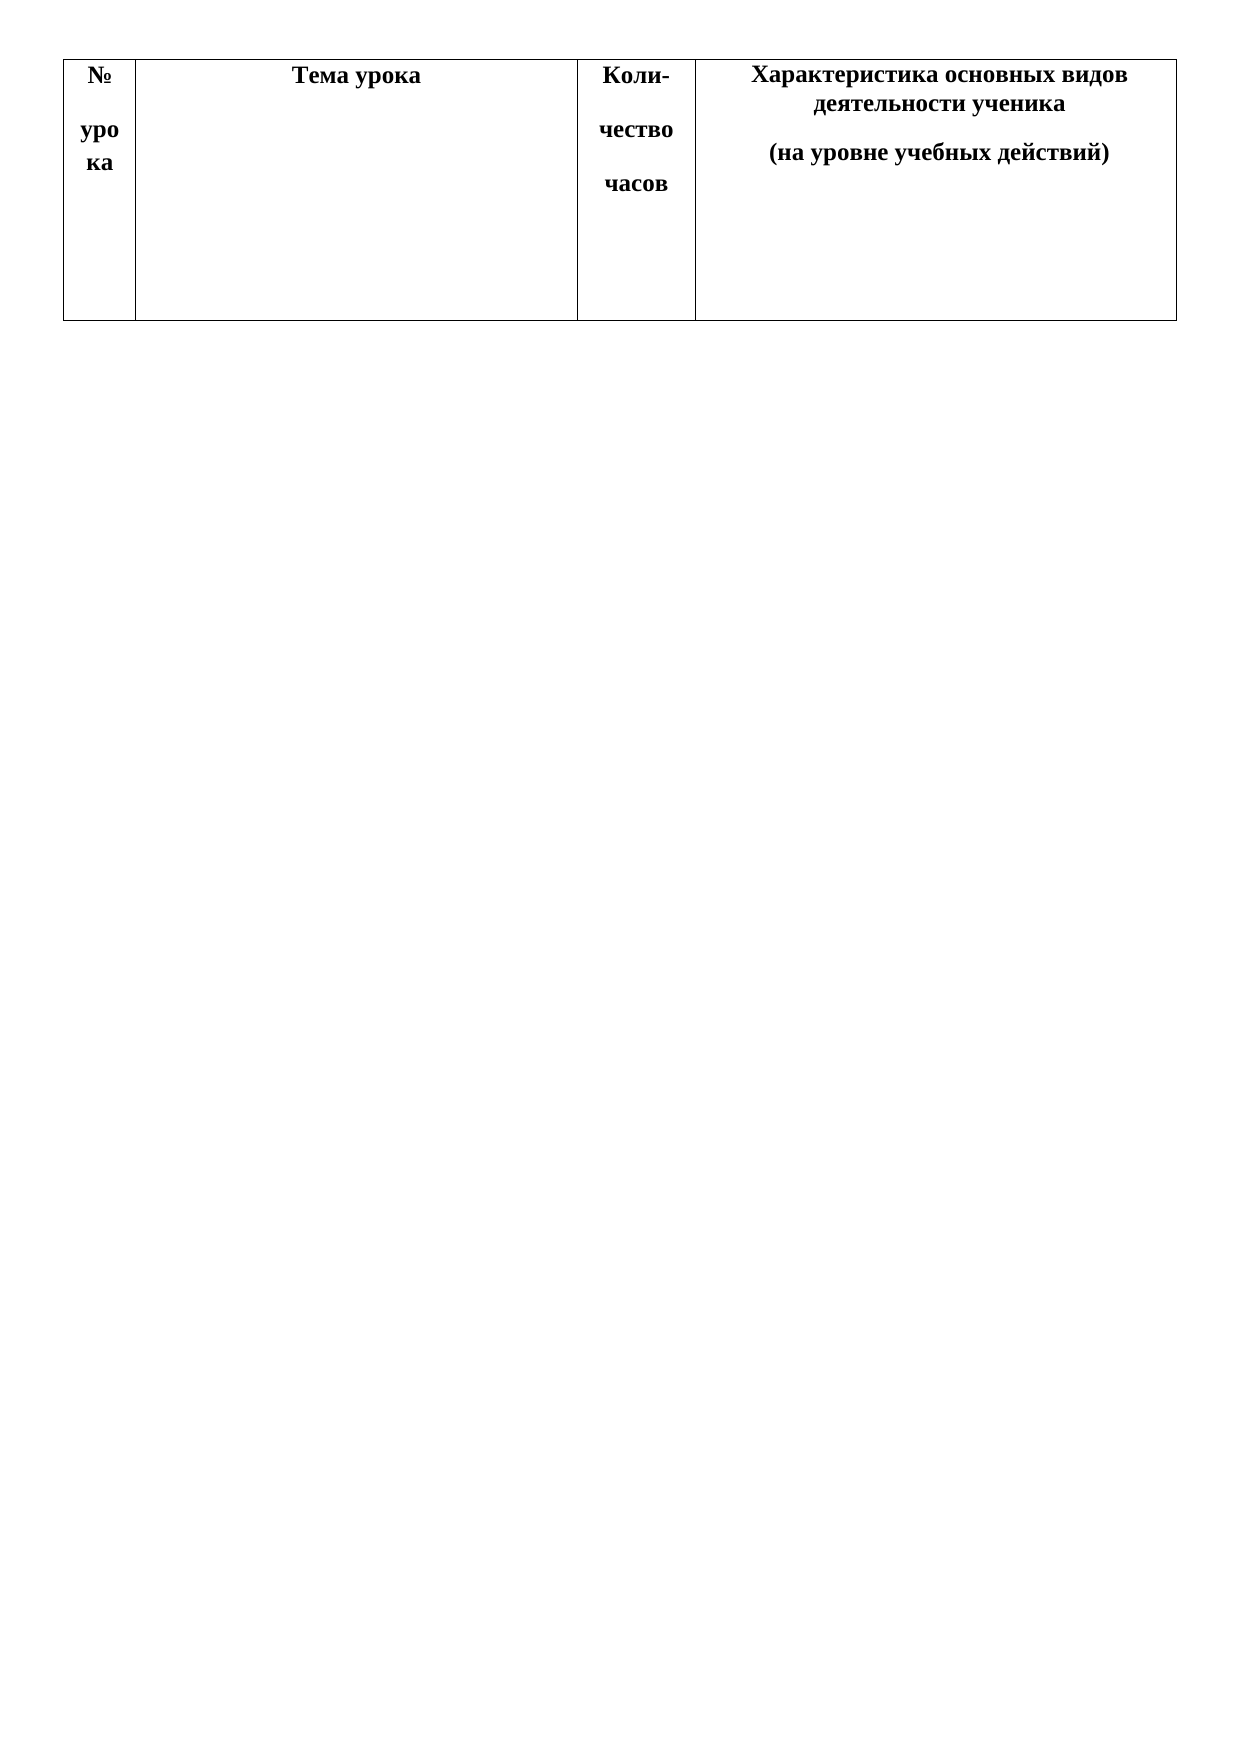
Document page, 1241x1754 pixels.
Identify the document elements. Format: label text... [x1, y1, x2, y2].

table_header Характеристика основных видов деятельности ученика (на уровне учебных действий) [696, 60, 1176, 320]
table_header № урока [64, 60, 135, 320]
table_header Коли- чество часов [578, 60, 695, 320]
table_header Тема урока [136, 60, 577, 320]
